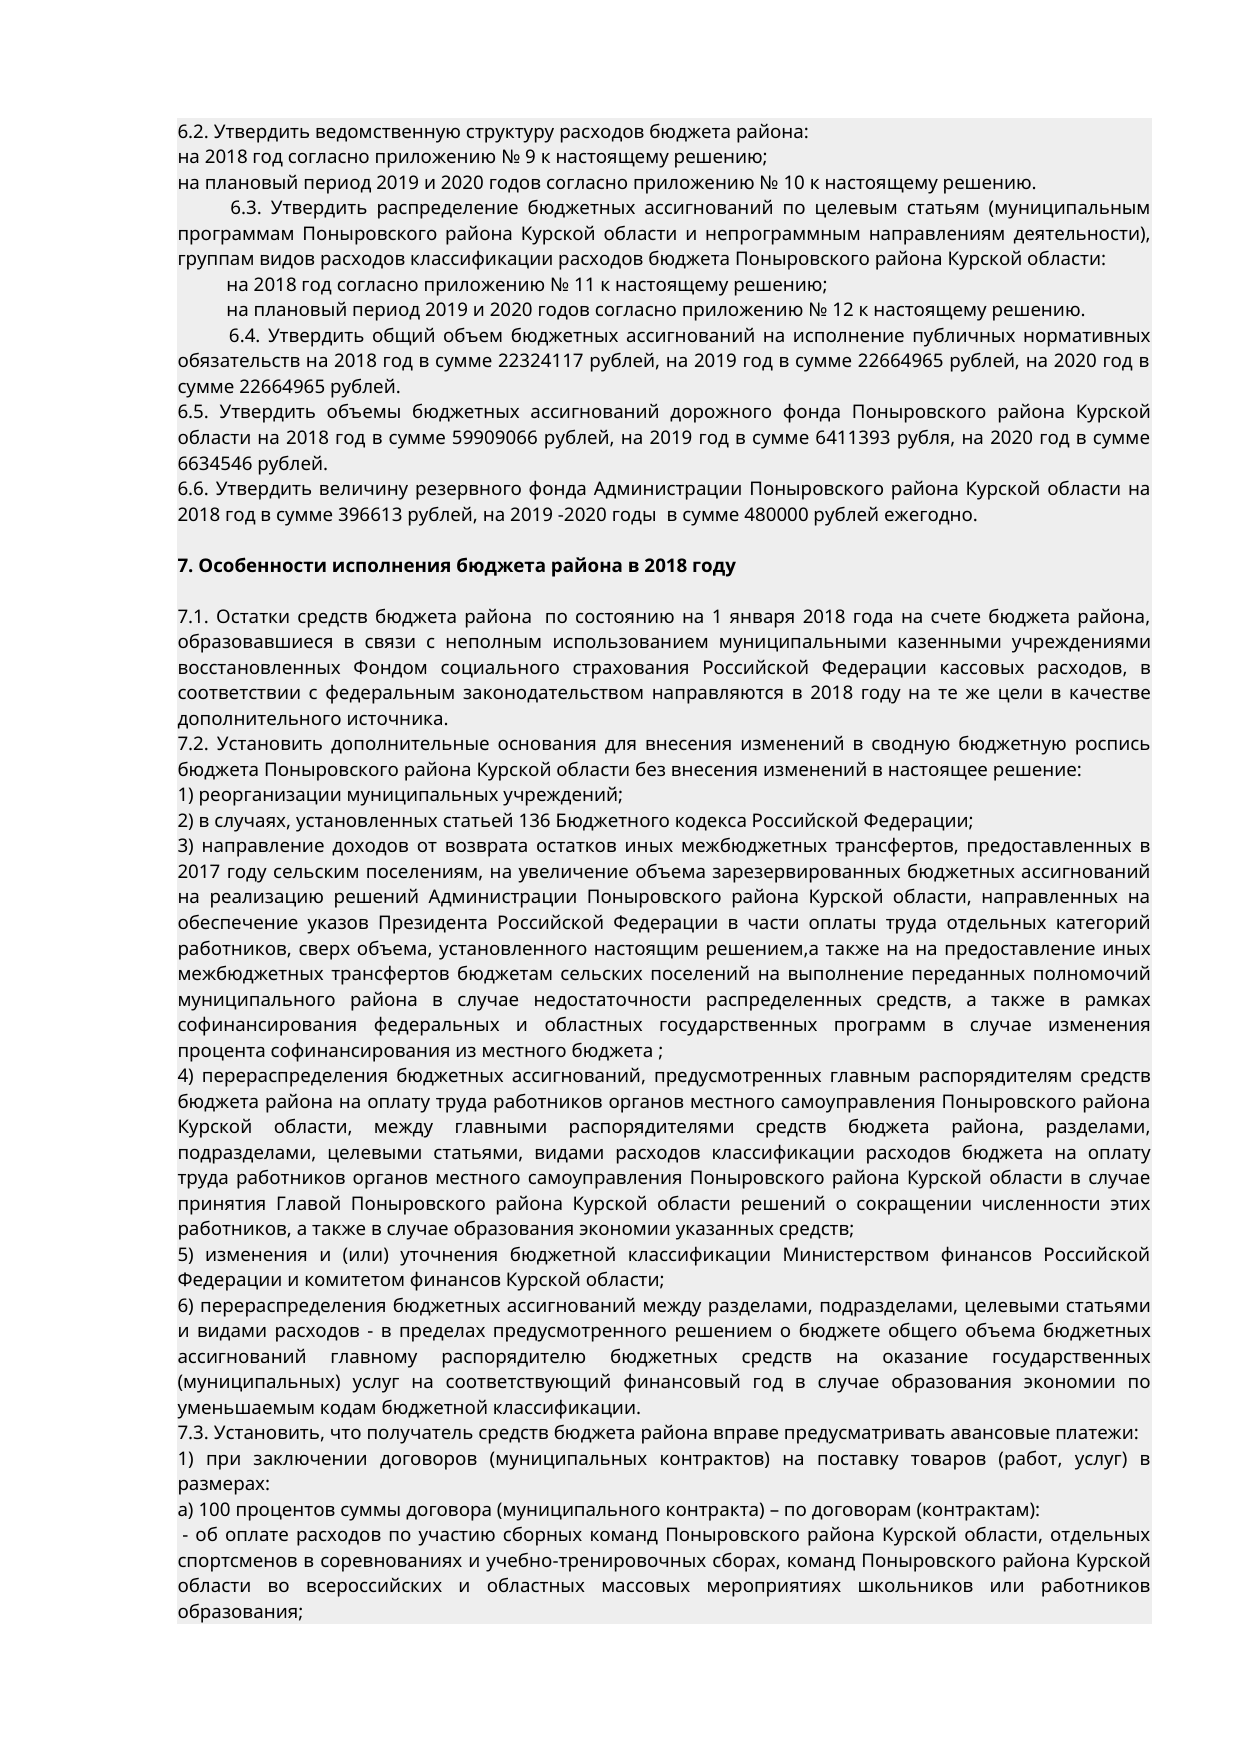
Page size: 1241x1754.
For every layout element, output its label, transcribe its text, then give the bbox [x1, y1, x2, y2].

text 6.3. Утвердить распределение бюджетных ассигнований по целевым статьям (муниципальным программам Поныровского района Курской области и непрограммным направлениям деятельности), группам видов расходов классификации расходов бюджета Поныровского района Курской области: [177, 195, 1152, 271]
text 1) при заключении договоров (муниципальных контрактов) на поставку товаров (работ, услуг) в размерах: [177, 1445, 1152, 1496]
text 1) реорганизации муниципальных учреждений; [177, 782, 1152, 807]
text 6.4. Утвердить общий объем бюджетных ассигнований на исполнение публичных нормативных обязательств на 2018 год в сумме 22324117 рублей, на 2019 год в сумме 22664965 рублей, на 2020 год в сумме 22664965 рублей. [177, 322, 1152, 399]
text 6.6. Утвердить величину резервного фонда Администрации Поныровского района Курской области на 2018 год в сумме 396613 рублей, на 2019 -2020 годы в сумме 480000 рублей ежегодно. [177, 475, 1152, 526]
text 2) в случаях, установленных статьей 136 Бюджетного кодекса Российской Федерации; [177, 807, 1152, 833]
text - об оплате расходов по участию сборных команд Поныровского района Курской области, отдельных спортсменов в соревнованиях и учебно-тренировочных сборах, команд Поныровского района Курской области во всероссийских и областных массовых мероприятиях школьников или работников образования; [177, 1522, 1152, 1624]
text 5) изменения и (или) уточнения бюджетной классификации Министерством финансов Российской Федерации и комитетом финансов Курской области; [177, 1241, 1152, 1292]
text 3) направление доходов от возврата остатков иных межбюджетных трансфертов, предоставленных в 2017 году сельским поселениям, на увеличение объема зарезервированных бюджетных ассигнований на реализацию решений Администрации Поныровского района Курской области, направленных на обеспечение указов Президента Российской Федерации в части оплаты труда отдельных категорий работников, сверх объема, установленного настоящим решением,а также на на предоставление иных межбюджетных трансфертов бюджетам сельских поселений на выполнение переданных полномочий муниципального района в случае недостаточности распределенных средств, а также в рамках софинансирования федеральных и областных государственных программ в случае изменения процента софинансирования из местного бюджета ; [177, 833, 1152, 1062]
text на плановый период 2019 и 2020 годов согласно приложению № 10 к настоящему решению. [177, 169, 1152, 195]
text 6.5. Утвердить объемы бюджетных ассигнований дорожного фонда Поныровского района Курской области на 2018 год в сумме 59909066 рублей, на 2019 год в сумме 6411393 рубля, на 2020 год в сумме 6634546 рублей. [177, 399, 1152, 475]
text 6) перераспределения бюджетных ассигнований между разделами, подразделами, целевыми статьями и видами расходов - в пределах предусмотренного решением о бюджете общего объема бюджетных ассигнований главному распорядителю бюджетных средств на оказание государственных (муниципальных) услуг на соответствующий финансовый год в случае образования экономии по уменьшаемым кодам бюджетной классификации. [177, 1292, 1152, 1420]
text 7.1. Остатки средств бюджета района по состоянию на 1 января 2018 года на счете бюджета района, образовавшиеся в связи с неполным использованием муниципальными казенными учреждениями восстановленных Фондом социального страхования Российской Федерации кассовых расходов, в соответствии с федеральным законодательством направляются в 2018 году на те же цели в качестве дополнительного источника. [177, 603, 1152, 731]
text 7.2. Установить дополнительные основания для внесения изменений в сводную бюджетную роспись бюджета Поныровского района Курской области без внесения изменений в настоящее решение: [177, 731, 1152, 782]
text 4) перераспределения бюджетных ассигнований, предусмотренных главным распорядителям средств бюджета района на оплату труда работников органов местного самоуправления Поныровского района Курской области, между главными распорядителями средств бюджета района, разделами, подразделами, целевыми статьями, видами расходов классификации расходов бюджета на оплату труда работников органов местного самоуправления Поныровского района Курской области в случае принятия Главой Поныровского района Курской области решений о сокращении численности этих работников, а также в случае образования экономии указанных средств; [177, 1062, 1152, 1241]
text 7.3. Установить, что получатель средств бюджета района вправе предусматривать авансовые платежи: [177, 1420, 1152, 1445]
text на 2018 год согласно приложению № 11 к настоящему решению; [177, 271, 1152, 297]
text на 2018 год согласно приложению № 9 к настоящему решению; [177, 144, 1152, 169]
text на плановый период 2019 и 2020 годов согласно приложению № 12 к настоящему решению. [177, 297, 1152, 322]
text а) 100 процентов суммы договора (муниципального контракта) – по договорам (контрактам): [177, 1496, 1152, 1522]
text 6.2. Утвердить ведомственную структуру расходов бюджета района: [177, 118, 1152, 144]
text 7. Особенности исполнения бюджета района в 2018 году [177, 552, 1152, 577]
